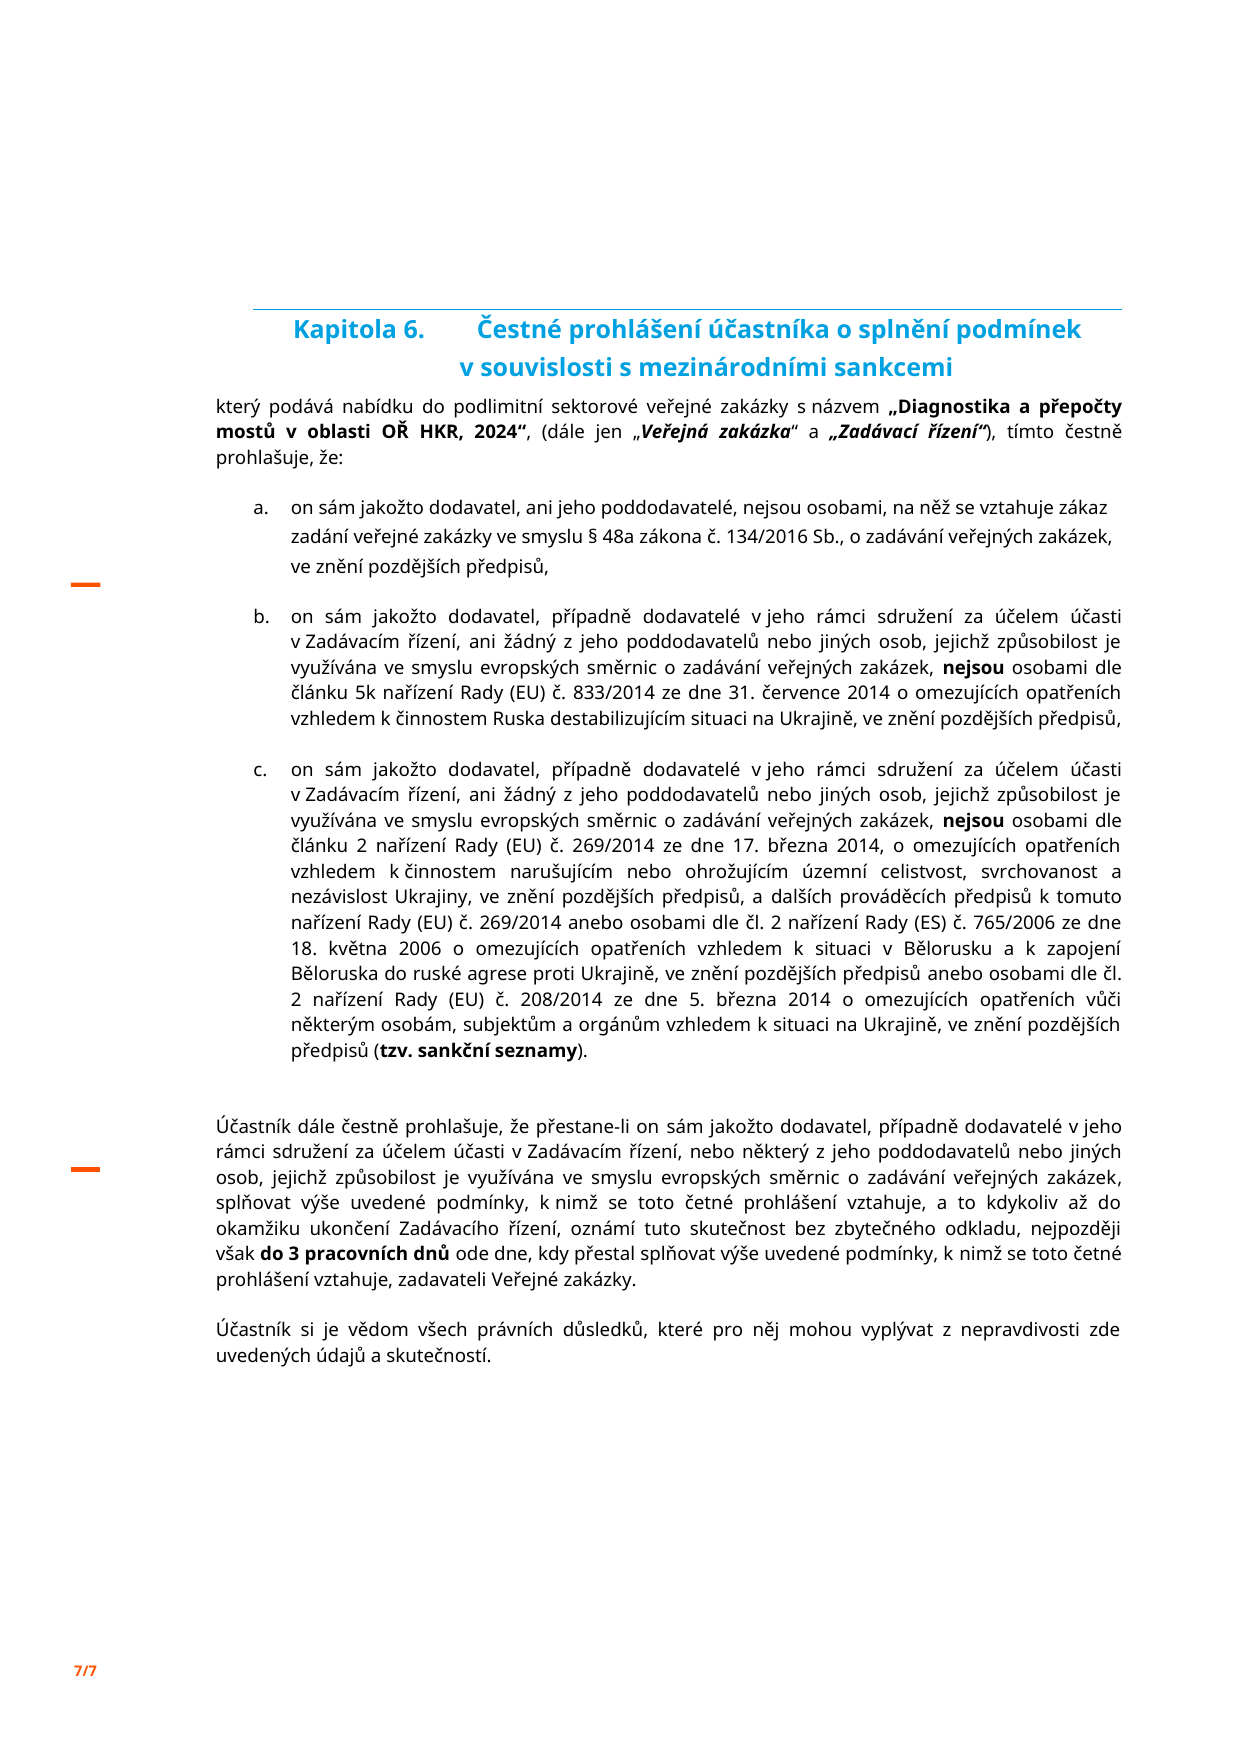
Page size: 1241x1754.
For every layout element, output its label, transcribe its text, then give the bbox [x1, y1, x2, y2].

text Účastník dále čestně prohlašuje, že přestane-li on sám jakožto dodavatel, případně dodavatelé v jeho rámci sdružení za účelem účasti v Zadávacím řízení, nebo některý z jeho poddodavatelů nebo jiných osob, jejichž způsobilost je využívána ve smyslu evropských směrnic o zadávání veřejných zakázek, splňovat výše uvedené podmínky, k nimž se toto četné prohlášení vztahuje, a to kdykoliv až do okamžiku ukončení Zadávacího řízení, oznámí tuto skutečnost bez zbytečného odkladu, nejpozději však do 3 pracovních dnů ode dne, kdy přestal splňovat výše uvedené podmínky, k nimž se toto četné prohlášení vztahuje, zadavateli Veřejné zakázky. [216, 1113, 1122, 1292]
list on sám jakožto dodavatel, ani jeho poddodavatelé, nejsou osobami, na něž se vztahuje zákaz zadání veřejné zakázky ve smyslu § 48a zákona č. 134/2016 Sb., o zadávání veřejných zakázek, ve znění pozdějších předpisů, [253, 494, 1122, 578]
subtitle Čestné prohlášení účastníka o splnění podmínek v souvislosti s mezinárodními sankcemi [253, 310, 1122, 383]
list on sám jakožto dodavatel, případně dodavatelé v jeho rámci sdružení za účelem účasti v Zadávacím řízení, ani žádný z jeho poddodavatelů nebo jiných osob, jejichž způsobilost je využívána ve smyslu evropských směrnic o zadávání veřejných zakázek, nejsou osobami dle článku 2 nařízení Rady (EU) č. 269/2014 ze dne 17. března 2014, o omezujících opatřeních vzhledem k činnostem narušujícím nebo ohrožujícím územní celistvost, svrchovanost a nezávislost Ukrajiny, ve znění pozdějších předpisů, a dalších prováděcích předpisů k tomuto nařízení Rady (EU) č. 269/2014 anebo osobami dle čl. 2 nařízení Rady (ES) č. 765/2006 ze dne 18. května 2006 o omezujících opatřeních vzhledem k situaci v Bělorusku a k zapojení Běloruska do ruské agrese proti Ukrajině, ve znění pozdějších předpisů anebo osobami dle čl. 2 nařízení Rady (EU) č. 208/2014 ze dne 5. března 2014 o omezujících opatřeních vůči některým osobám, subjektům a orgánům vzhledem k situaci na Ukrajině, ve znění pozdějších předpisů (tzv. sankční seznamy). [253, 756, 1122, 1062]
text Účastník si je vědom všech právních důsledků, které pro něj mohou vyplývat z nepravdivosti zde uvedených údajů a skutečností. [216, 1317, 1122, 1368]
text který podává nabídku do podlimitní sektorové veřejné zakázky s názvem „Diagnostika a přepočty mostů v oblasti OŘ HKR, 2024“, (dále jen „Veřejná zakázka“ a „Zadávací řízení“), tímto čestně prohlašuje, že: [216, 393, 1122, 469]
list on sám jakožto dodavatel, případně dodavatelé v jeho rámci sdružení za účelem účasti v Zadávacím řízení, ani žádný z jeho poddodavatelů nebo jiných osob, jejichž způsobilost je využívána ve smyslu evropských směrnic o zadávání veřejných zakázek, nejsou osobami dle článku 5k nařízení Rady (EU) č. 833/2014 ze dne 31. července 2014 o omezujících opatřeních vzhledem k činnostem Ruska destabilizujícím situaci na Ukrajině, ve znění pozdějších předpisů, [253, 603, 1122, 731]
